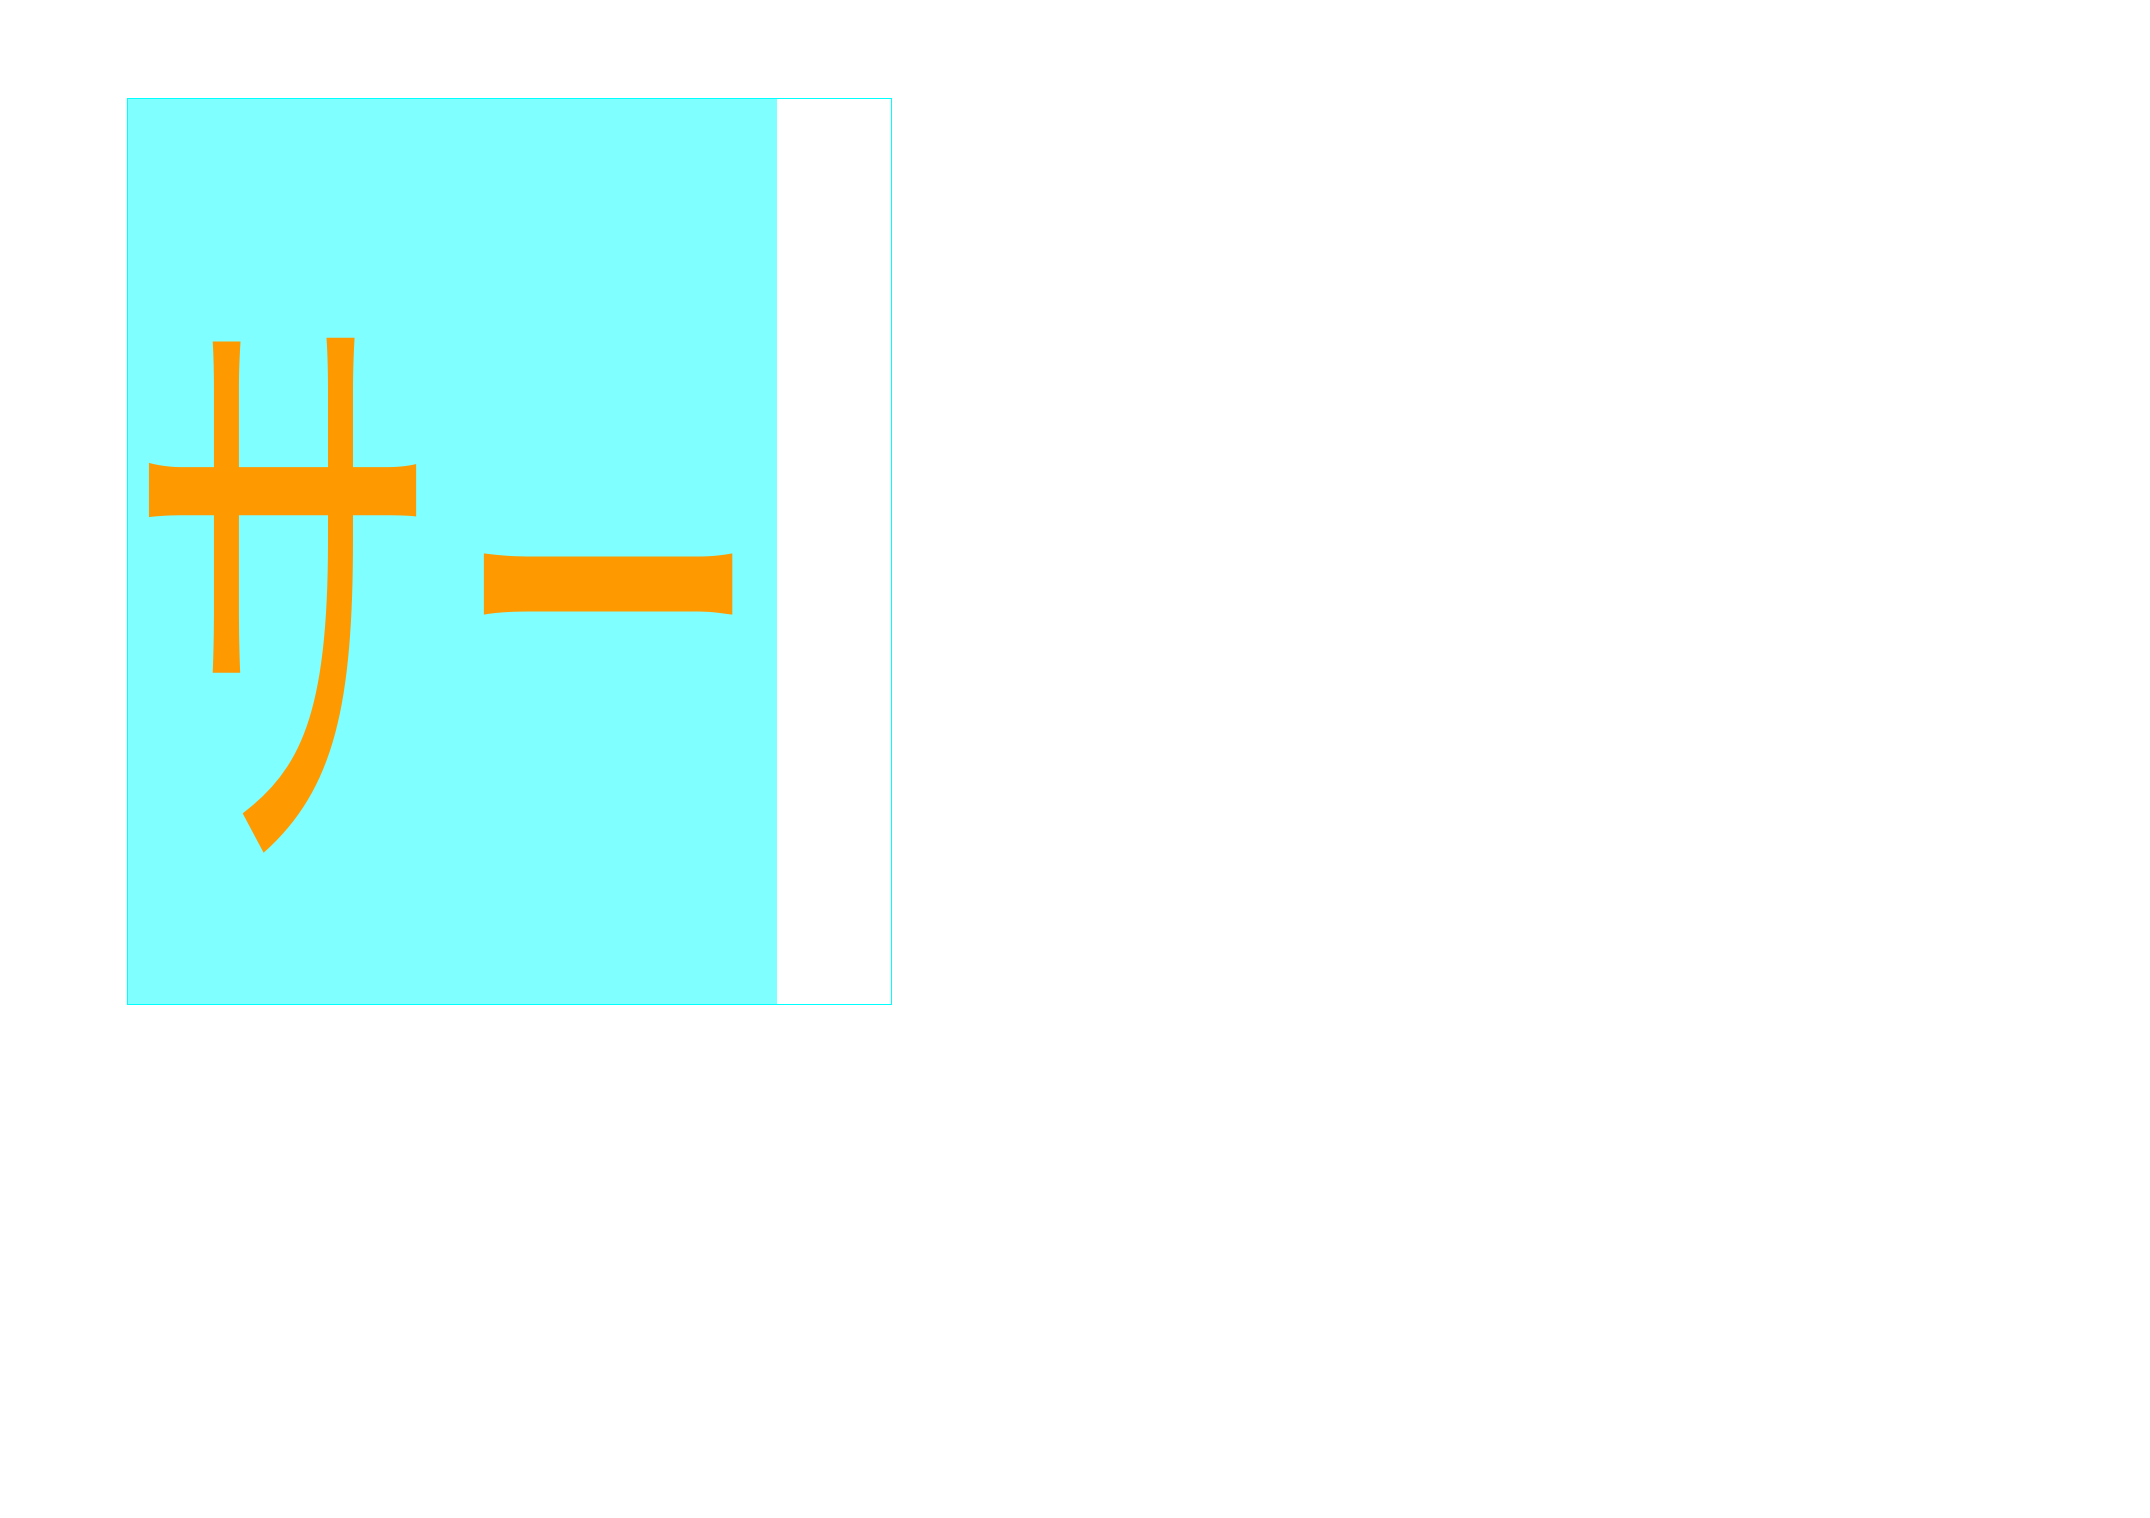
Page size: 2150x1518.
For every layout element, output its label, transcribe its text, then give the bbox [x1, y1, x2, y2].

text ストレッサー [127, 90, 2023, 1013]
